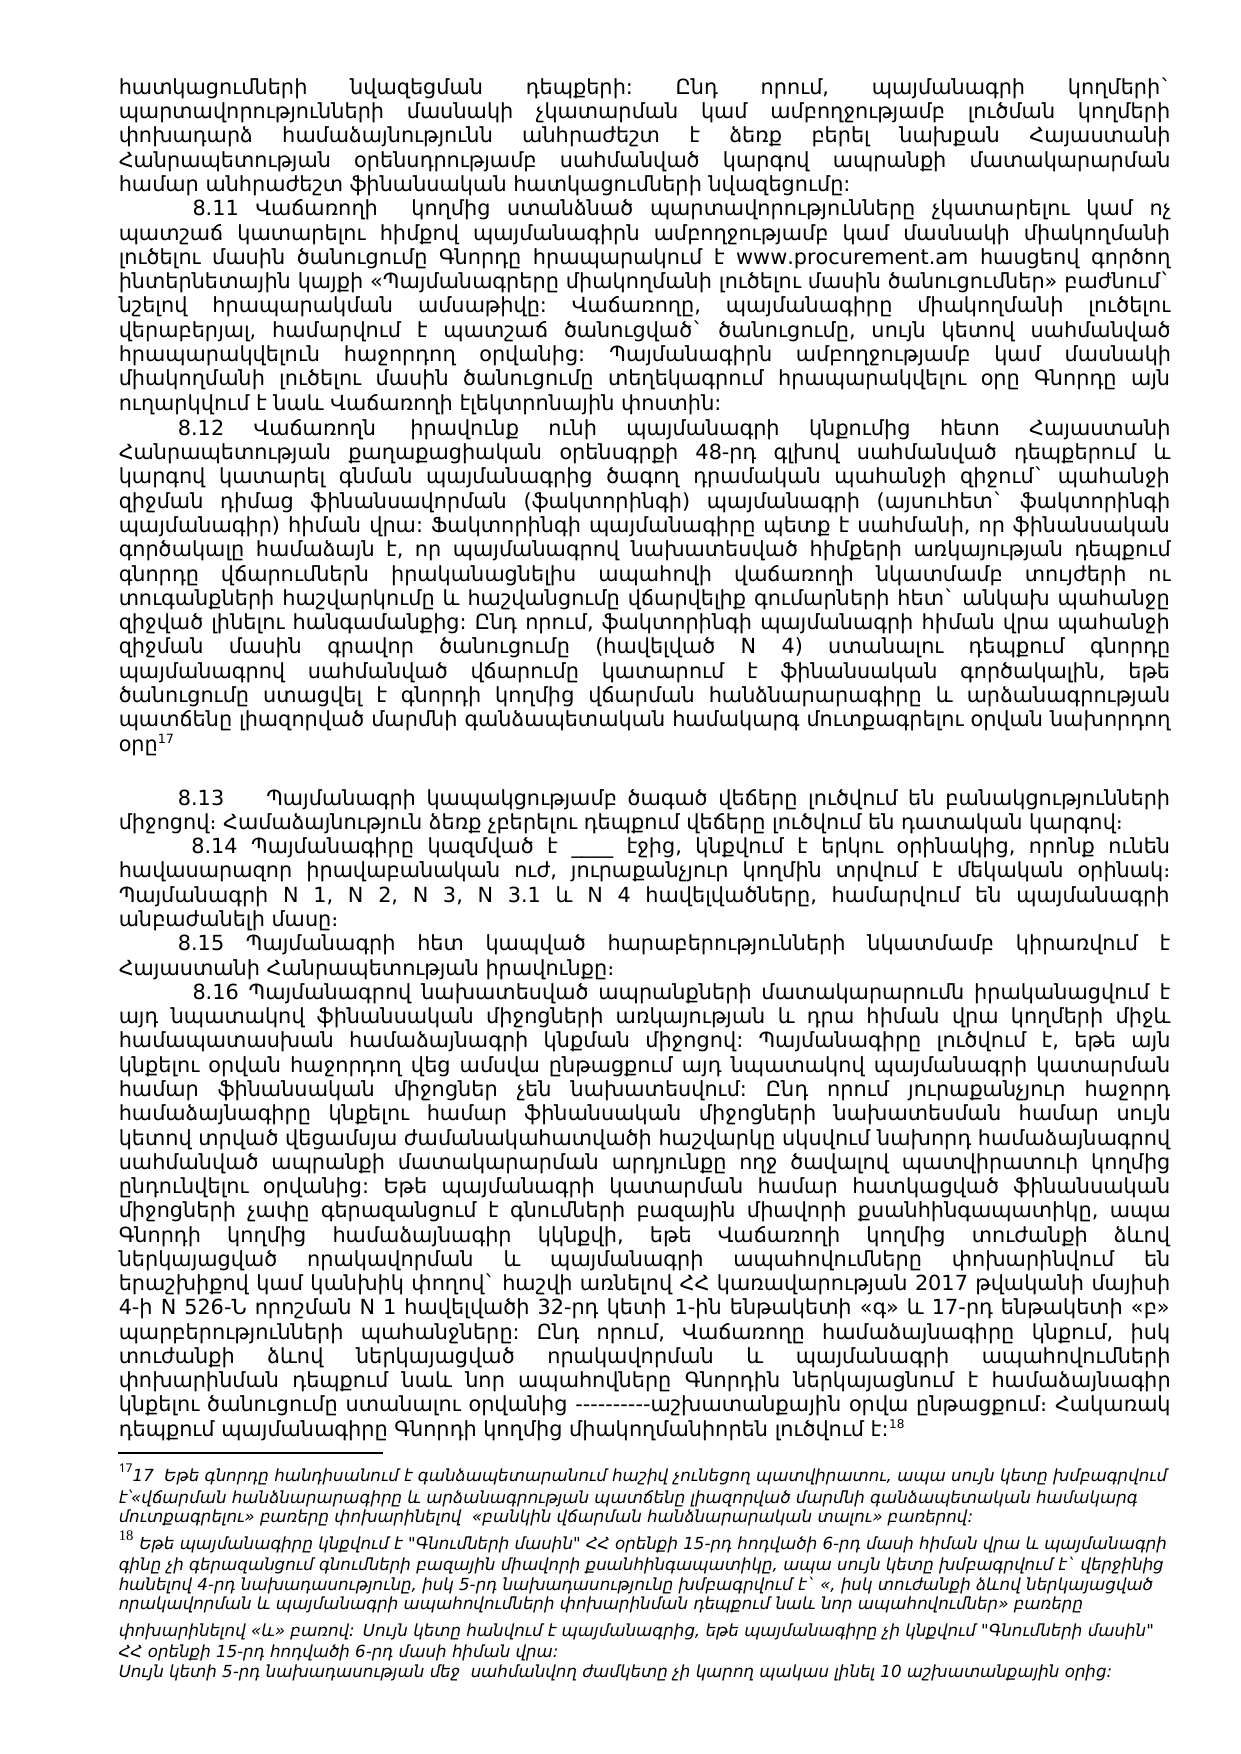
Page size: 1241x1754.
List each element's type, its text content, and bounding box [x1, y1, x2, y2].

text 8.15 Պայմանագրի հետ կապված հարաբերությունների նկատմամբ կիրառվում է Հայաստանի Հանրապետության իրավունքը։ [118, 931, 1171, 980]
text 8.12 Վաճառողն իրավունք ունի պայմանագրի կնքումից հետո Հայաստանի Հանրապետության քաղաքացիական օրենսգրքի 48-րդ գլխով սահմանված դեպքերում և կարգով կատարել գնման պայմանագրից ծագող դրամական պահանջի զիջում` պահանջի զիջման դիմաց ֆինանսավորման (ֆակտորինգի) պայմանագրի (այսուհետ` ֆակտորինգի պայմանագիր) հիման վրա: Ֆակտորինգի պայմանագիրը պետք է սահմանի, որ ֆինանսական գործակալը համաձայն է, որ պայմանագրով նախատեսված հիմքերի առկայության դեպքում գնորդը վճարումներն իրականացնելիս ապահովի վաճառողի նկատմամբ տույժերի ու տուգանքների հաշվարկումը և հաշվանցումը վճարվելիք գումարների հետ` անկախ պահանջը զիջված լինելու հանգամանքից: Ընդ որում, ֆակտորինգի պայմանագրի հիման վրա պահանջի զիջման մասին գրավոր ծանուցումը (հավելված N 4) ստանալու դեպքում գնորդը պայմանագրով սահմանված վճարումը կատարում է ֆինանսական գործակալին, եթե ծանուցումը ստացվել է գնորդի կողմից վճարման հանձնարարագիրը և արձանագրության պատճենը լիազորված մարմնի գանձապետական համակարգ մուտքագրելու օրվան նախորդող օրը [118, 415, 1171, 757]
text 8.14 Պայմանագիրը կազմված է ____ էջից, կնքվում է երկու օրինակից, որոնք ունեն հավասարազոր իրավաբանական ուժ, յուրաքանչյուր կողմին տրվում է մեկական օրինակ։ Պայմանագրի N 1, N 2, N 3, N 3.1 և N 4 հավելվածները, համարվում են պայմանագրի անբաժանելի մասը։ [118, 834, 1171, 931]
text 8.13 Պայմանագրի կապակցությամբ ծագած վեճերը լուծվում են բանակցությունների միջոցով։ Համաձայնություն ձեռք չբերելու դեպքում վեճերը լուծվում են դատական կարգով։ [118, 786, 1171, 834]
text 8.11 Վաճառողի կողմից ստանձնած պարտավորությունները չկատարելու կամ ոչ պատշաճ կատարելու հիմքով պայմանագիրն ամբողջությամբ կամ մասնակի միակողմանի լուծելու մասին ծանուցումը Գնորդը հրապարակում է www.procurement.am հասցեով գործող ինտերնետային կայքի «Պայմանագրերը միակողմանի լուծելու մասին ծանուցումներ» բաժնում` նշելով հրապարակման ամսաթիվը: Վաճառողը, պայմանագիրը միակողմանի լուծելու վերաբերյալ, համարվում է պատշաճ ծանուցված` ծանուցումը, սույն կետով սահմանված հրապարակվելուն հաջորդող օրվանից: Պայմանագիրն ամբողջությամբ կամ մասնակի միակողմանի լուծելու մասին ծանուցումը տեղեկագրում հրապարակվելու օրը Գնորդը այն ուղարկվում է նաև Վաճառողի էլեկտրոնային փոստին: [118, 196, 1171, 415]
text 8.16 Պայմանագրով նախատեսված ապրանքների մատակարարումն իրականացվում է այդ նպատակով ֆինանսական միջոցների առկայության և դրա հիման վրա կողմերի միջև համապատասխան համաձայնագրի կնքման միջոցով: Պայմանագիրը լուծվում է, եթե այն կնքելու օրվան հաջորդող վեց ամսվա ընթացքում այդ նպատակով պայմանագրի կատարման համար ֆինանսական միջոցներ չեն նախատեսվում: Ընդ որում յուրաքանչյուր հաջորդ համաձայնագիրը կնքելու համար ֆինանսական միջոցների նախատեսման համար սույն կետով տրված վեցամսյա ժամանակահատվածի հաշվարկը սկսվում նախորդ համաձայնագրով սահմանված ապրանքի մատակարարման արդյունքը ողջ ծավալով պատվիրատուի կողմից ընդունվելու օրվանից: Եթե պայմանագրի կատարման համար հատկացված ֆինանսական միջոցների չափը գերազանցում է գնումների բազային միավորի քսանհինգապատիկը, ապա Գնորդի կողմից համաձայնագիր կկնքվի, եթե Վաճառողի կողմից տուժանքի ձևով ներկայացված որակավորման և պայմանագրի ապահովումները փոխարինվում են երաշխիքով կամ կանխիկ փողով` հաշվի առնելով ՀՀ կառավարության 2017 թվականի մայիսի 4-ի N 526-Ն որոշման N 1 հավելվածի 32-րդ կետի 1-ին ենթակետի «գ» և 17-րդ ենթակետի «բ» պարբերությունների պահանջները: Ընդ որում, Վաճառողը համաձայնագիրը կնքում, իսկ տուժանքի ձևով ներկայացված որակավորման և պայմանագրի ապահովումների փոխարինման դեպքում նաև նոր ապահովները Գնորդին ներկայացնում է համաձայնագիր կնքելու ծանուցումը ստանալու օրվանից ----------աշխատանքային օրվա ընթացքում։ Հակառակ դեպքում պայմանագիրը Գնորդի կողմից միակողմանիորեն լուծվում է: [118, 980, 1171, 1441]
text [118, 75, 1171, 196]
